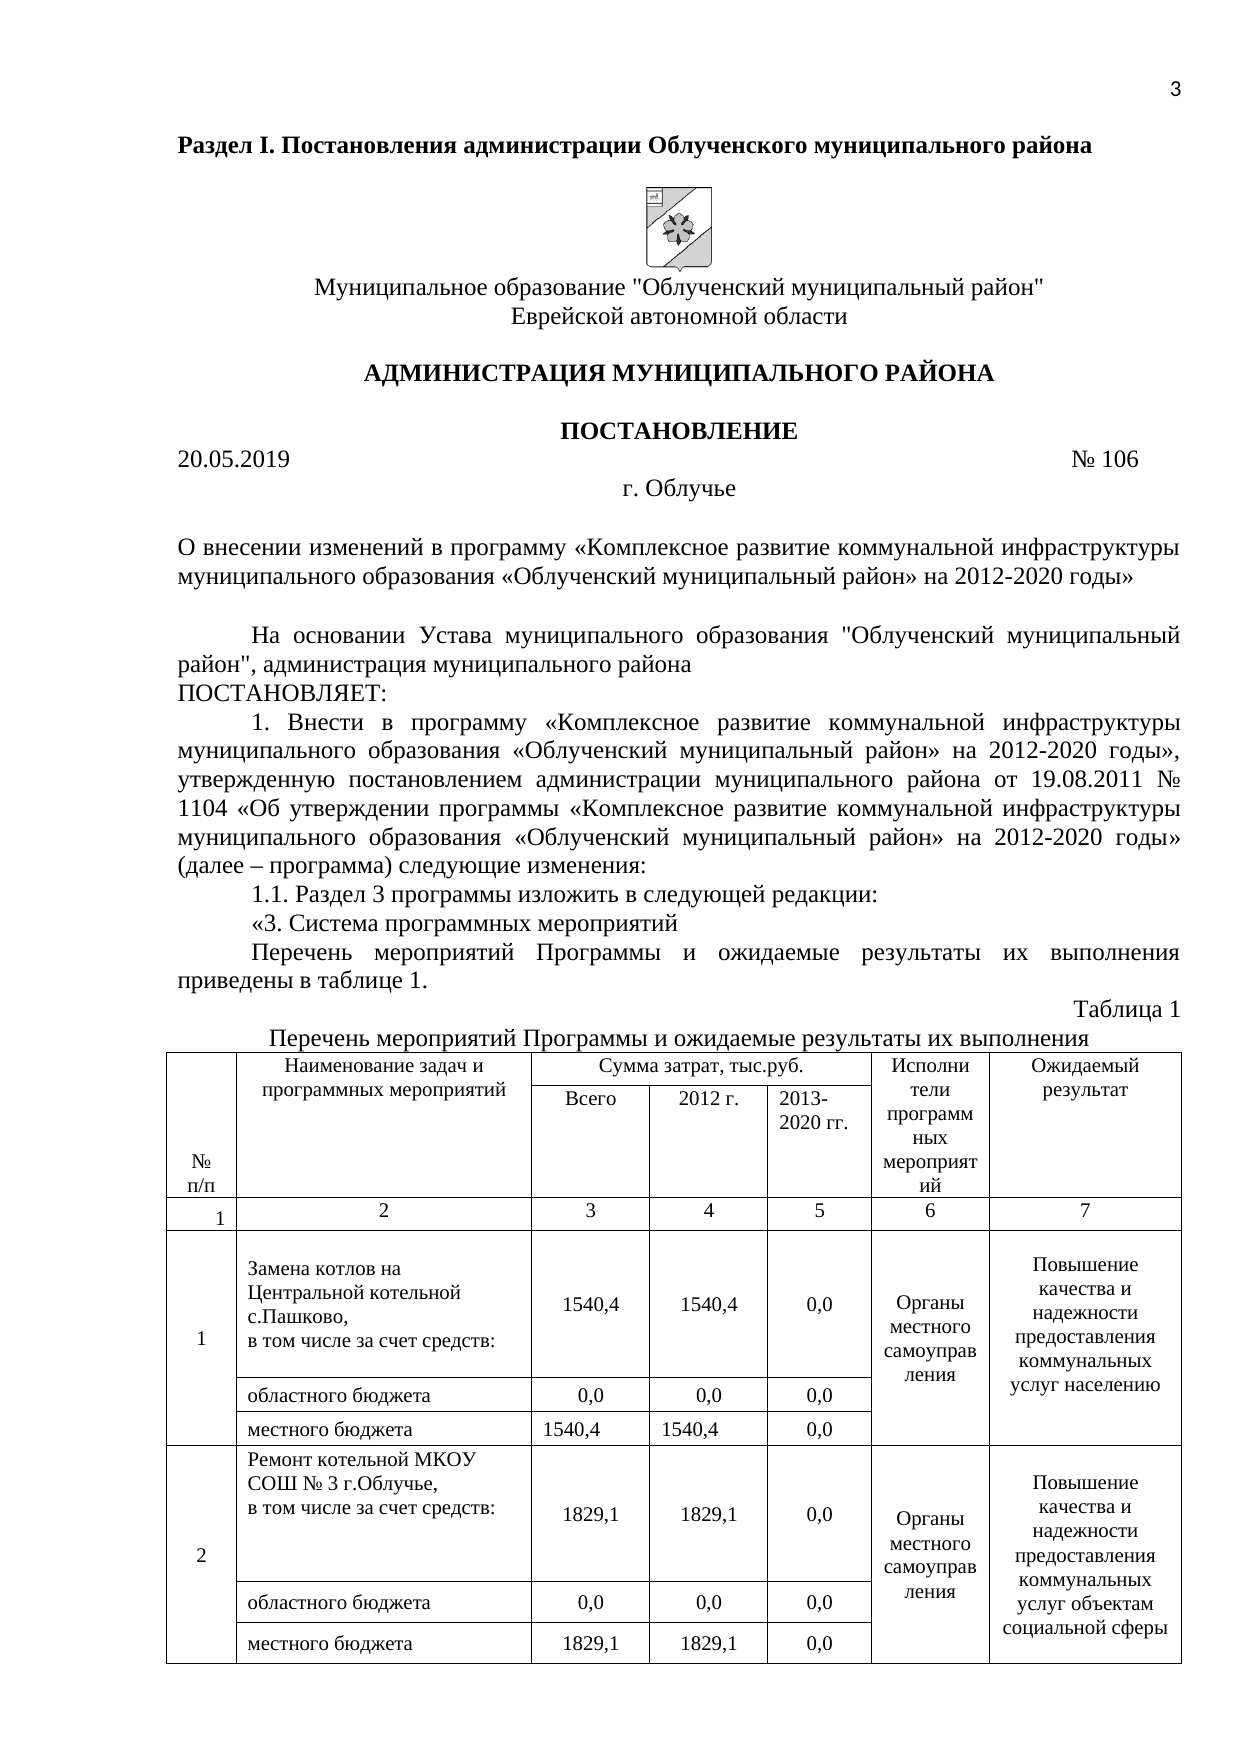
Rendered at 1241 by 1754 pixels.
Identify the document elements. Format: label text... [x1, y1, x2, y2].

table_cell 0,0 [768, 1582, 871, 1622]
table_cell 1 [167, 1198, 236, 1230]
table_cell 1829,1 [532, 1623, 649, 1663]
table_header Наименование задач и программных мероприятий [237, 1053, 531, 1197]
picture [646, 187, 712, 272]
text Перечень мероприятий Программы и ожидаемые результаты их выполнения приведены в таблице 1. [177, 937, 1181, 994]
table_cell 0,0 [768, 1623, 871, 1663]
table_cell областного бюджета [237, 1378, 531, 1411]
table_cell Повышение качества и надежности предоставления коммунальных услуг населению [990, 1231, 1181, 1445]
text О внесении изменений в программу «Комплексное развитие коммунальной инфраструктуры муниципального образования «Облученский муниципальный район» на 2012-2020 годы» [177, 532, 1181, 590]
table_cell 1540,4 [532, 1231, 649, 1377]
text Перечень мероприятий Программы и ожидаемые результаты их выполнения [177, 1023, 1181, 1052]
table_header Исполни тели программных мероприятий [872, 1053, 989, 1197]
table_cell 1 [167, 1231, 236, 1445]
table_cell 2013-2020 гг. [768, 1086, 871, 1197]
text Муниципальное образование "Облученский муниципальный район" [177, 272, 1181, 301]
text г. Облучье [177, 473, 1181, 502]
table_cell 0,0 [768, 1412, 871, 1445]
table_header № п/п [167, 1053, 236, 1197]
table_cell 1829,1 [650, 1623, 767, 1663]
text 20.05.2019 № 106 [177, 444, 1181, 473]
text ПОСТАНОВЛЕНИЕ [177, 416, 1181, 444]
table_cell 2 [237, 1198, 531, 1230]
table_cell 7 [990, 1198, 1181, 1230]
table_cell . [650, 1086, 767, 1197]
table_cell Органы местного самоуправления [872, 1231, 989, 1445]
table_cell 0,0 [532, 1582, 649, 1622]
table_cell 1540,4 [650, 1412, 767, 1445]
table_cell 1829,1 [532, 1446, 649, 1581]
table_cell 5 [768, 1198, 871, 1230]
text Еврейской автономной области [177, 301, 1181, 329]
table_cell Ремонт котельной МКОУ СОШ № 3 г.Облучье, в том числе за счет средств: [237, 1446, 531, 1581]
text 1. Внести в программу «Комплексное развитие коммунальной инфраструктуры муниципального образования «Облученский муниципальный район» на 2012-2020 годы», утвержденную постановлением администрации муниципального района от 19.08.2011 № 1104 «Об утверждении программы «Комплексное развитие коммунальной инфраструктуры муниципального образования «Облученский муниципальный район» на 2012-2020 годы» (далее – программа) следующие изменения: [177, 707, 1181, 879]
table_cell 0,0 [768, 1446, 871, 1581]
text Раздел I. Постановления администрации Облученского муниципального района [177, 130, 1181, 159]
text На основании Устава муниципального образования "Облученский муниципальный район", администрация муниципального района [177, 621, 1181, 678]
table_cell 1540,4 [650, 1231, 767, 1377]
table_cell 3 [532, 1198, 649, 1230]
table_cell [990, 1446, 1181, 1663]
table_header Сумма затрат, тыс.руб. [532, 1053, 871, 1084]
text 1.1. Раздел 3 программы изложить в следующей редакции: [177, 879, 1181, 908]
table_cell местного бюджета [237, 1412, 531, 1445]
table_cell 0,0 [650, 1582, 767, 1622]
table_cell областного бюджета [237, 1582, 531, 1622]
table_cell 4 [650, 1198, 767, 1230]
table_cell 1540,4 [532, 1412, 649, 1445]
table_cell 2 [167, 1446, 236, 1663]
table_cell Замена котлов на Центральной котельной с.Пашково, в том числе за счет средств: [237, 1231, 531, 1377]
table_cell 0,0 [768, 1231, 871, 1377]
text АДМИНИСТРАЦИЯ МУНИЦИПАЛЬНОГО РАЙОНА [177, 358, 1181, 387]
table_cell 0,0 [768, 1378, 871, 1411]
table_cell местного бюджета [237, 1623, 531, 1663]
table_cell 6 [872, 1198, 989, 1230]
table_header Ожидаемый результат [990, 1053, 1181, 1197]
text ПОСТАНОВЛЯЕТ: [177, 678, 1181, 707]
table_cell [872, 1446, 989, 1663]
table_cell 0,0 [532, 1378, 649, 1411]
table_cell 0,0 [650, 1378, 767, 1411]
table_cell 1829,1 [650, 1446, 767, 1581]
text «3. Система программных мероприятий [177, 908, 1181, 937]
text Таблица 1 [177, 994, 1181, 1023]
table_cell Всего [532, 1086, 649, 1197]
